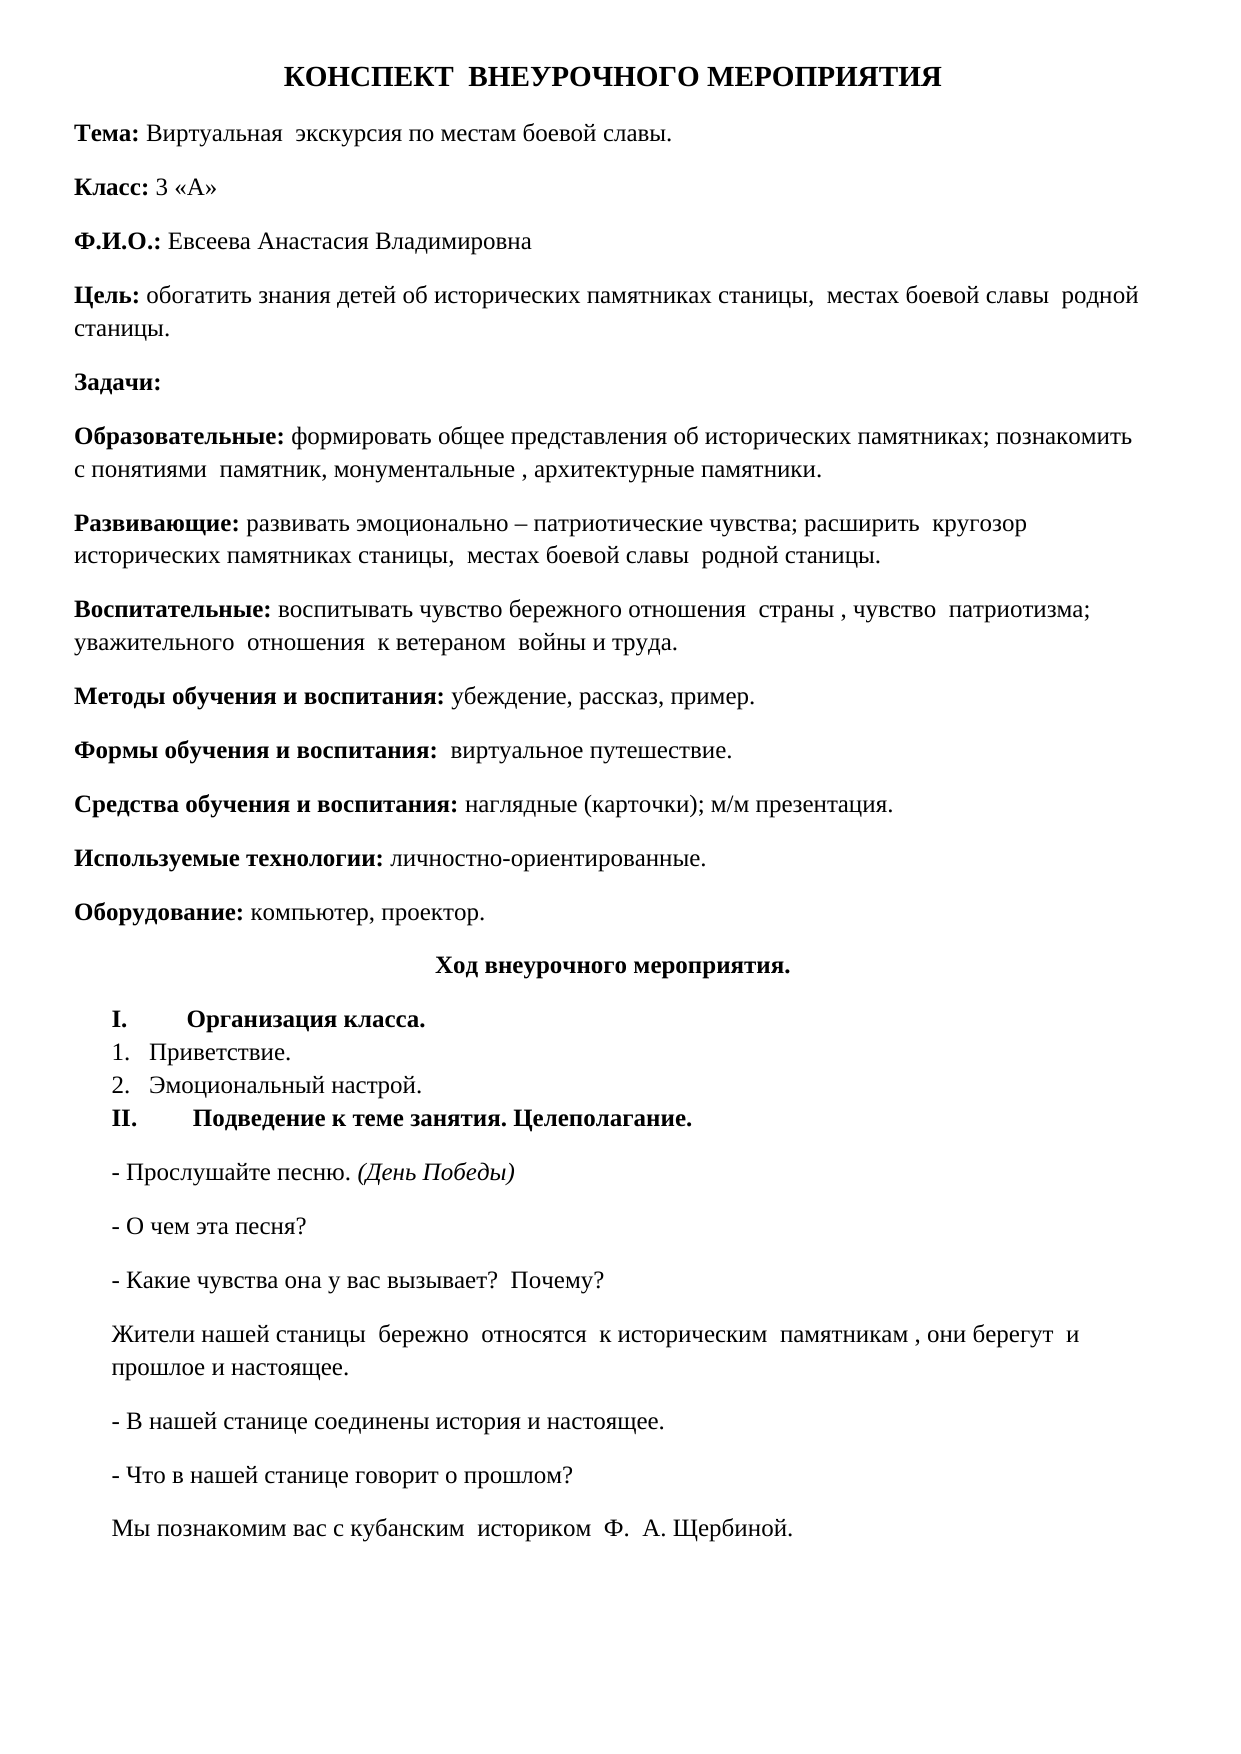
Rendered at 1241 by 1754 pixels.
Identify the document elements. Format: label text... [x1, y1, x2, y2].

text Развивающие: развивать эмоционально – патриотические чувства; расширить кругозор исторических памятниках станицы, местах боевой славы родной станицы. [74, 508, 1152, 569]
text Цель: обогатить знания детей об исторических памятниках станицы, местах боевой славы родной станицы. [74, 280, 1152, 342]
text Используемые технологии: личностно-ориентированные. [74, 843, 1152, 872]
list Организация класса. [111, 1004, 1152, 1033]
text Задачи: [74, 367, 1152, 396]
text - Какие чувства она у вас вызывает? Почему? [111, 1265, 1152, 1294]
text Оборудование: компьютер, проектор. [74, 897, 1152, 926]
list Эмоциональный настрой. [111, 1071, 1152, 1099]
text Ф.И.О.: Евсеева Анастасия Владимировна [74, 226, 1152, 255]
text КОНСПЕКТ ВНЕУРОЧНОГО МЕРОПРИЯТИЯ [74, 59, 1152, 93]
list Подведение к теме занятия. Целеполагание. [111, 1103, 1152, 1132]
text Методы обучения и воспитания: убеждение, рассказ, пример. [74, 681, 1152, 710]
text Воспитательные: воспитывать чувство бережного отношения страны , чувство патриотизма; уважительного отношения к ветераном войны и труда. [74, 594, 1152, 656]
text Формы обучения и воспитания: виртуальное путешествие. [74, 735, 1152, 764]
text Образовательные: формировать общее представления об исторических памятниках; познакомить с понятиями памятник, монументальные , архитектурные памятники. [74, 421, 1152, 482]
list Приветствие. [111, 1037, 1152, 1066]
text - Что в нашей станице говорит о прошлом? [111, 1460, 1152, 1488]
text Жители нашей станицы бережно относятся к историческим памятникам , они берегут и прошлое и настоящее. [111, 1319, 1152, 1381]
text Средства обучения и воспитания: наглядные (карточки); м/м презентация. [74, 789, 1152, 818]
text Тема: Виртуальная экскурсия по местам боевой славы. [74, 118, 1152, 147]
text Ход внеурочного мероприятия. [74, 951, 1152, 979]
text Мы познакомим вас с кубанским историком Ф. А. Щербиной. [111, 1513, 1152, 1542]
text - О чем эта песня? [111, 1211, 1152, 1240]
text - Прослушайте песню. (День Победы) [111, 1157, 1152, 1186]
text - В нашей станице соединены история и настоящее. [111, 1406, 1152, 1434]
text Класс: 3 «А» [74, 172, 1152, 201]
